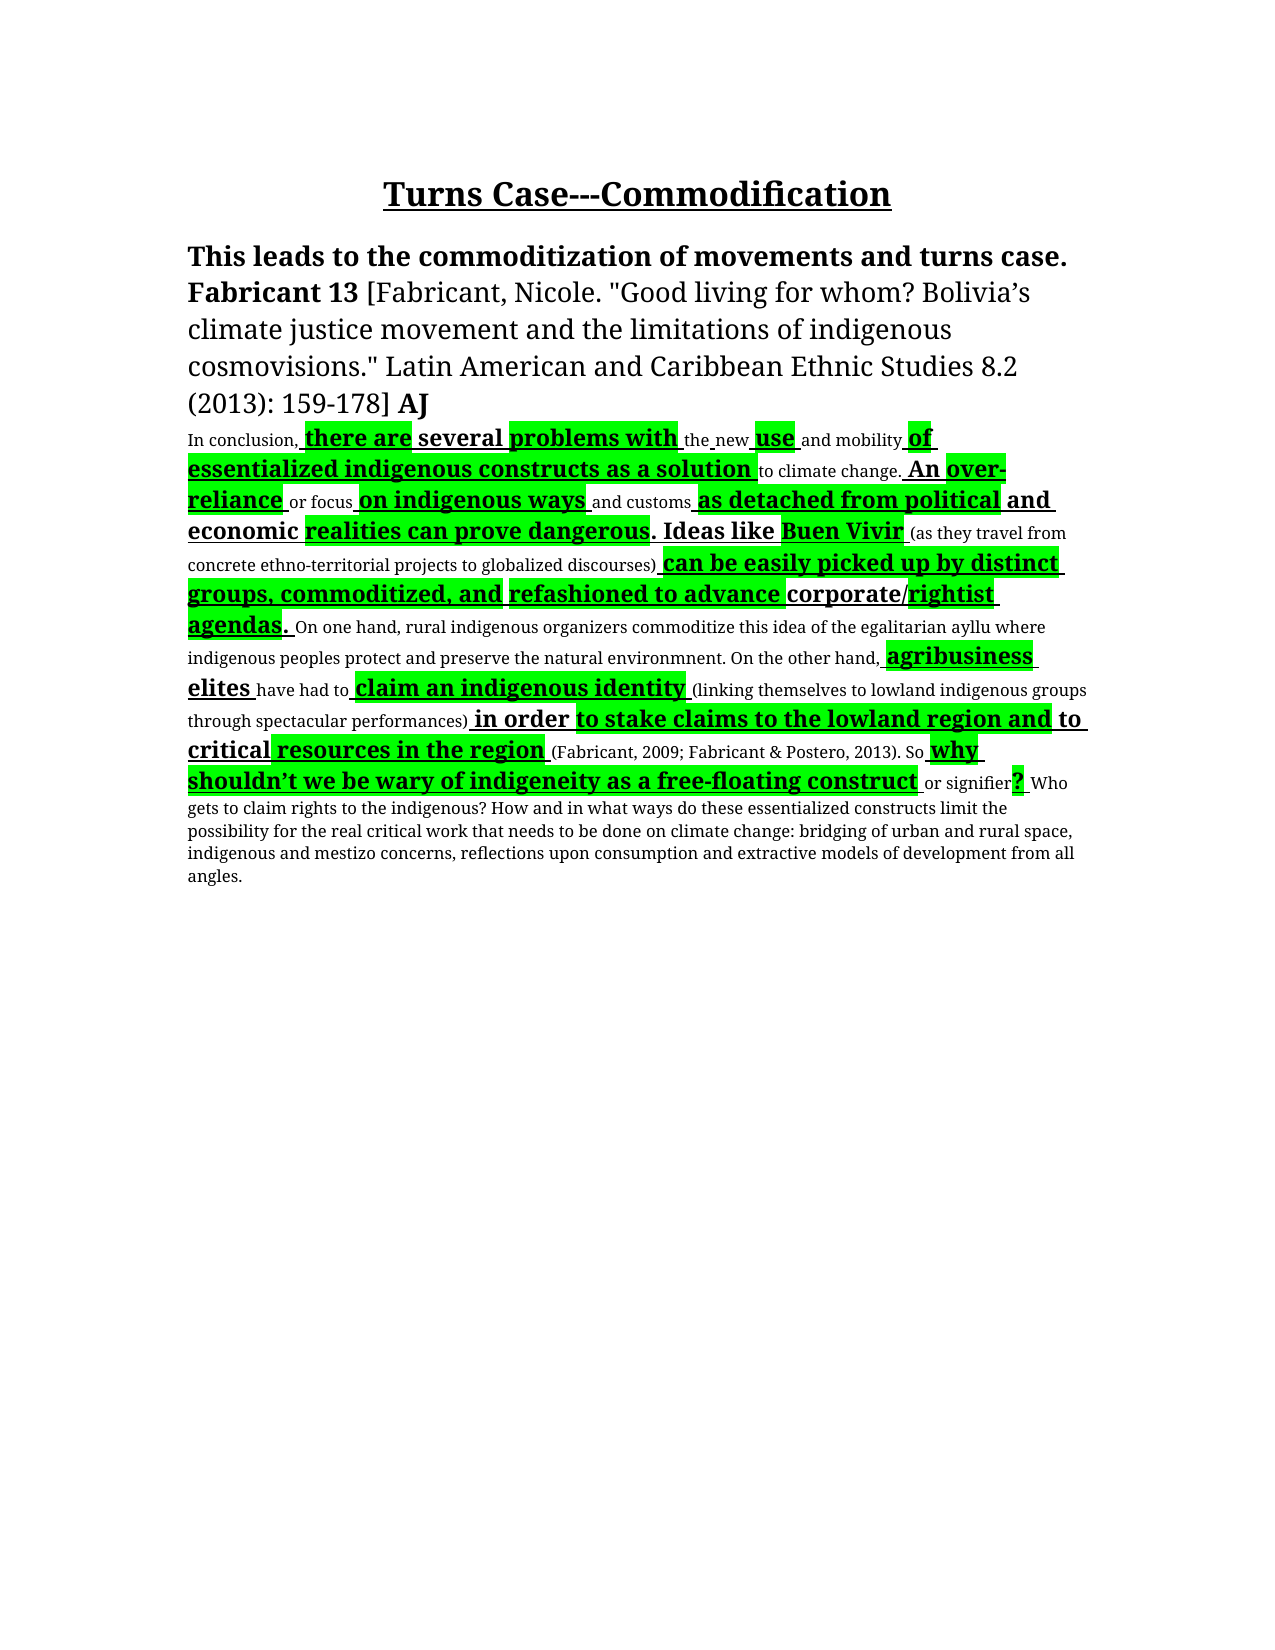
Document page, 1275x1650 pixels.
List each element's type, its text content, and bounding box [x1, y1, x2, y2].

text In conclusion, there are several problems with the new use and mobility of essentialized indigenous constructs as a solution to climate change. An over-reliance or focus on indigenous ways and customs as detached from political and economic realities can prove dangerous. Ideas like Buen Vivir (as they travel from concrete ethno-territorial projects to globalized discourses) can be easily picked up by distinct groups, commoditized, and refashioned to advance corporate/rightist agendas. On one hand, rural indigenous organizers commoditize this idea of the egalitarian ayllu where indigenous peoples protect and preserve the natural environmnent. On the other hand, agribusiness elites have had to claim an indigenous identity (linking themselves to lowland indigenous groups through spectacular performances) in order to stake claims to the lowland region and to critical resources in the region (Fabricant, 2009; Fabricant & Postero, 2013). So why shouldn’t we be wary of indigeneity as a free-floating construct or signifier? Who gets to claim rights to the indigenous? How and in what ways do these essentialized constructs limit the possibility for the real critical work that needs to be done on climate change: bridging of urban and rural space, indigenous and mestizo concerns, reflections upon consumption and extractive models of development from all angles. [187, 421, 1087, 887]
subtitle Turns Case---Commodification [187, 171, 1087, 216]
text Fabricant 13 [Fabricant, Nicole. "Good living for whom? Bolivia’s climate justice movement and the limitations of indigenous cosmovisions." Latin American and Caribbean Ethnic Studies 8.2 (2013): 159-178] AJ [187, 274, 1087, 421]
subtitle This leads to the commoditization of movements and turns case. [187, 237, 1087, 274]
